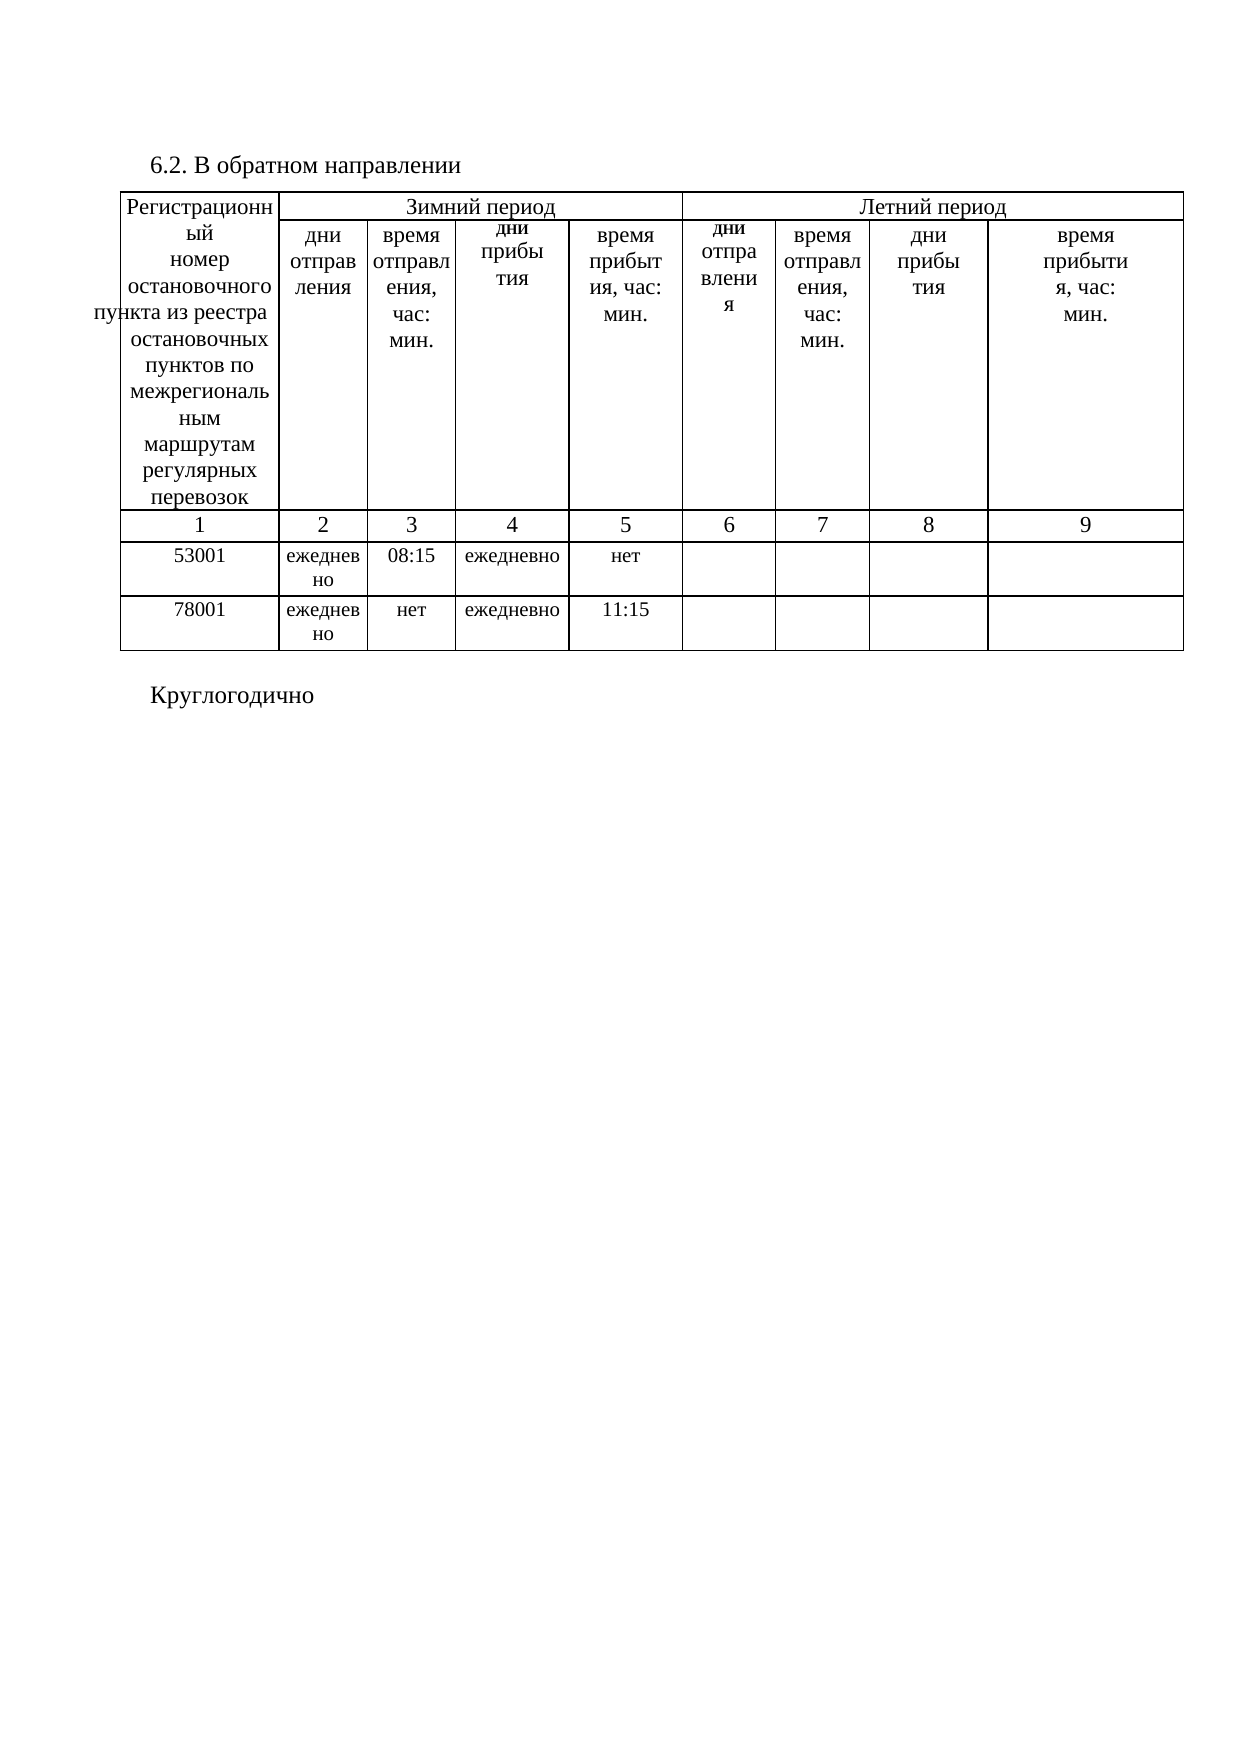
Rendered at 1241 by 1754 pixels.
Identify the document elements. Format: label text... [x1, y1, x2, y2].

table_cell 78001 [121, 597, 278, 650]
table_cell 3 [368, 511, 455, 541]
table_cell ДНИ отпра влени я [683, 221, 775, 509]
table_cell нет [368, 597, 455, 650]
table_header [121, 193, 278, 509]
table_cell [776, 543, 869, 595]
table_cell время прибыти я, час: мин. [989, 221, 1183, 509]
table_cell 11:15 [570, 597, 682, 650]
table_header Зимний период [280, 193, 682, 219]
table_cell [989, 597, 1183, 650]
table_cell 9 [989, 511, 1183, 541]
table_cell 08:15 [368, 543, 455, 595]
table_cell ДНИ прибы тия [456, 221, 568, 509]
table_cell [683, 543, 775, 595]
table_cell [683, 597, 775, 650]
table_cell 7 [776, 511, 869, 541]
table_cell время прибыт ия, час: мин. [570, 221, 682, 509]
table_cell 8 [870, 511, 987, 541]
table_cell 1 [121, 511, 278, 541]
text Круглогодично [150, 680, 1090, 709]
table_cell [776, 597, 869, 650]
table_cell дни прибы тия [870, 221, 987, 509]
table_cell ежедневно [280, 597, 367, 650]
table_cell 6 [683, 511, 775, 541]
table_cell 2 [280, 511, 367, 541]
table_cell ежедневно [280, 543, 367, 595]
table_cell [870, 597, 987, 650]
table_cell время отправл ения, час: мин. [776, 221, 869, 509]
table_cell [870, 543, 987, 595]
table_cell 5 [570, 511, 682, 541]
table_cell время отправл ения, час: мин. [368, 221, 455, 509]
table_cell нет [570, 543, 682, 595]
table_cell [989, 543, 1183, 595]
table_cell ежедневно [456, 543, 568, 595]
table_cell 53001 [121, 543, 278, 595]
table_cell дни отправ ления [280, 221, 367, 509]
table_cell 4 [456, 511, 568, 541]
table_cell ежедневно [456, 597, 568, 650]
text 6.2. В обратном направлении [150, 150, 1090, 179]
table_header Летний период [683, 193, 1183, 219]
